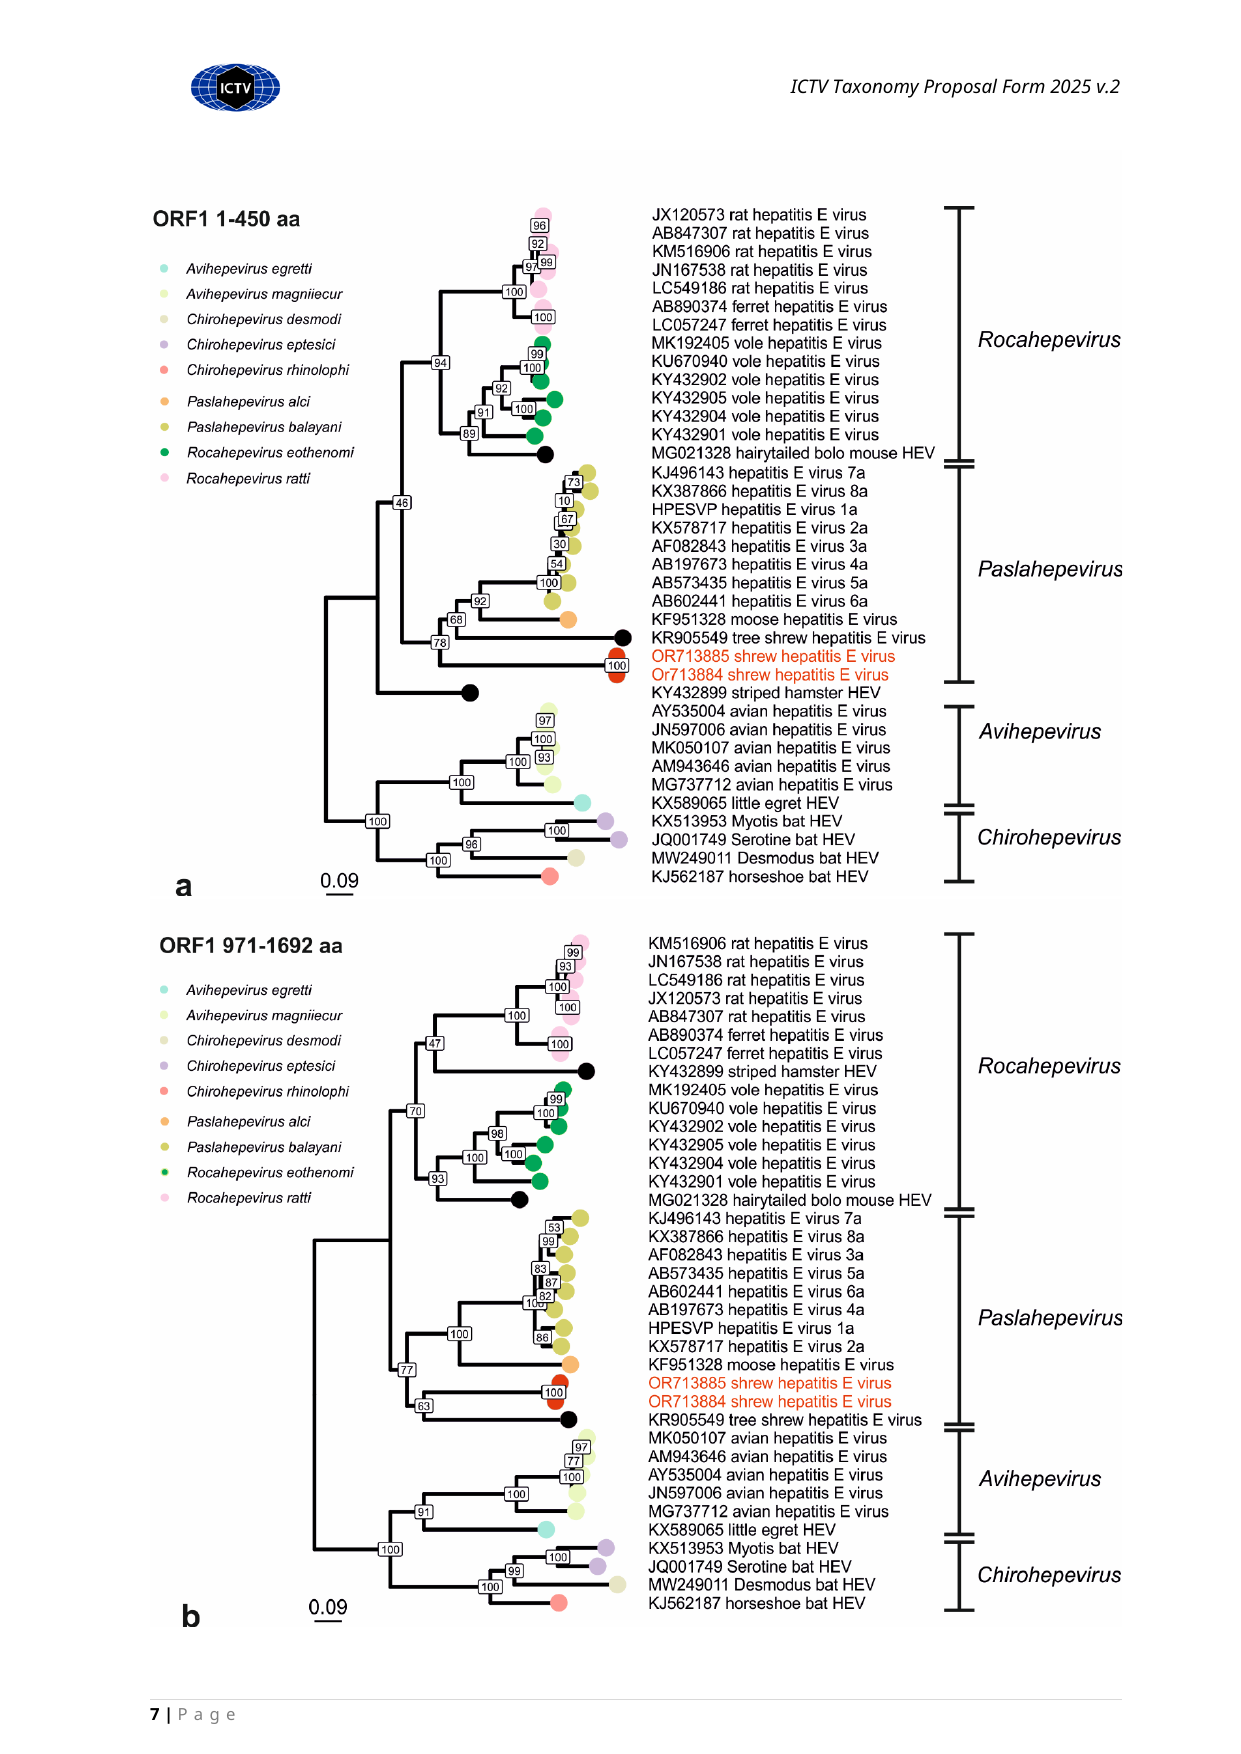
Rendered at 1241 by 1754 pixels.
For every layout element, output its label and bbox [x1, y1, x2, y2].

picture [150, 899, 1123, 1627]
picture [190, 56, 282, 113]
picture [150, 150, 1123, 896]
